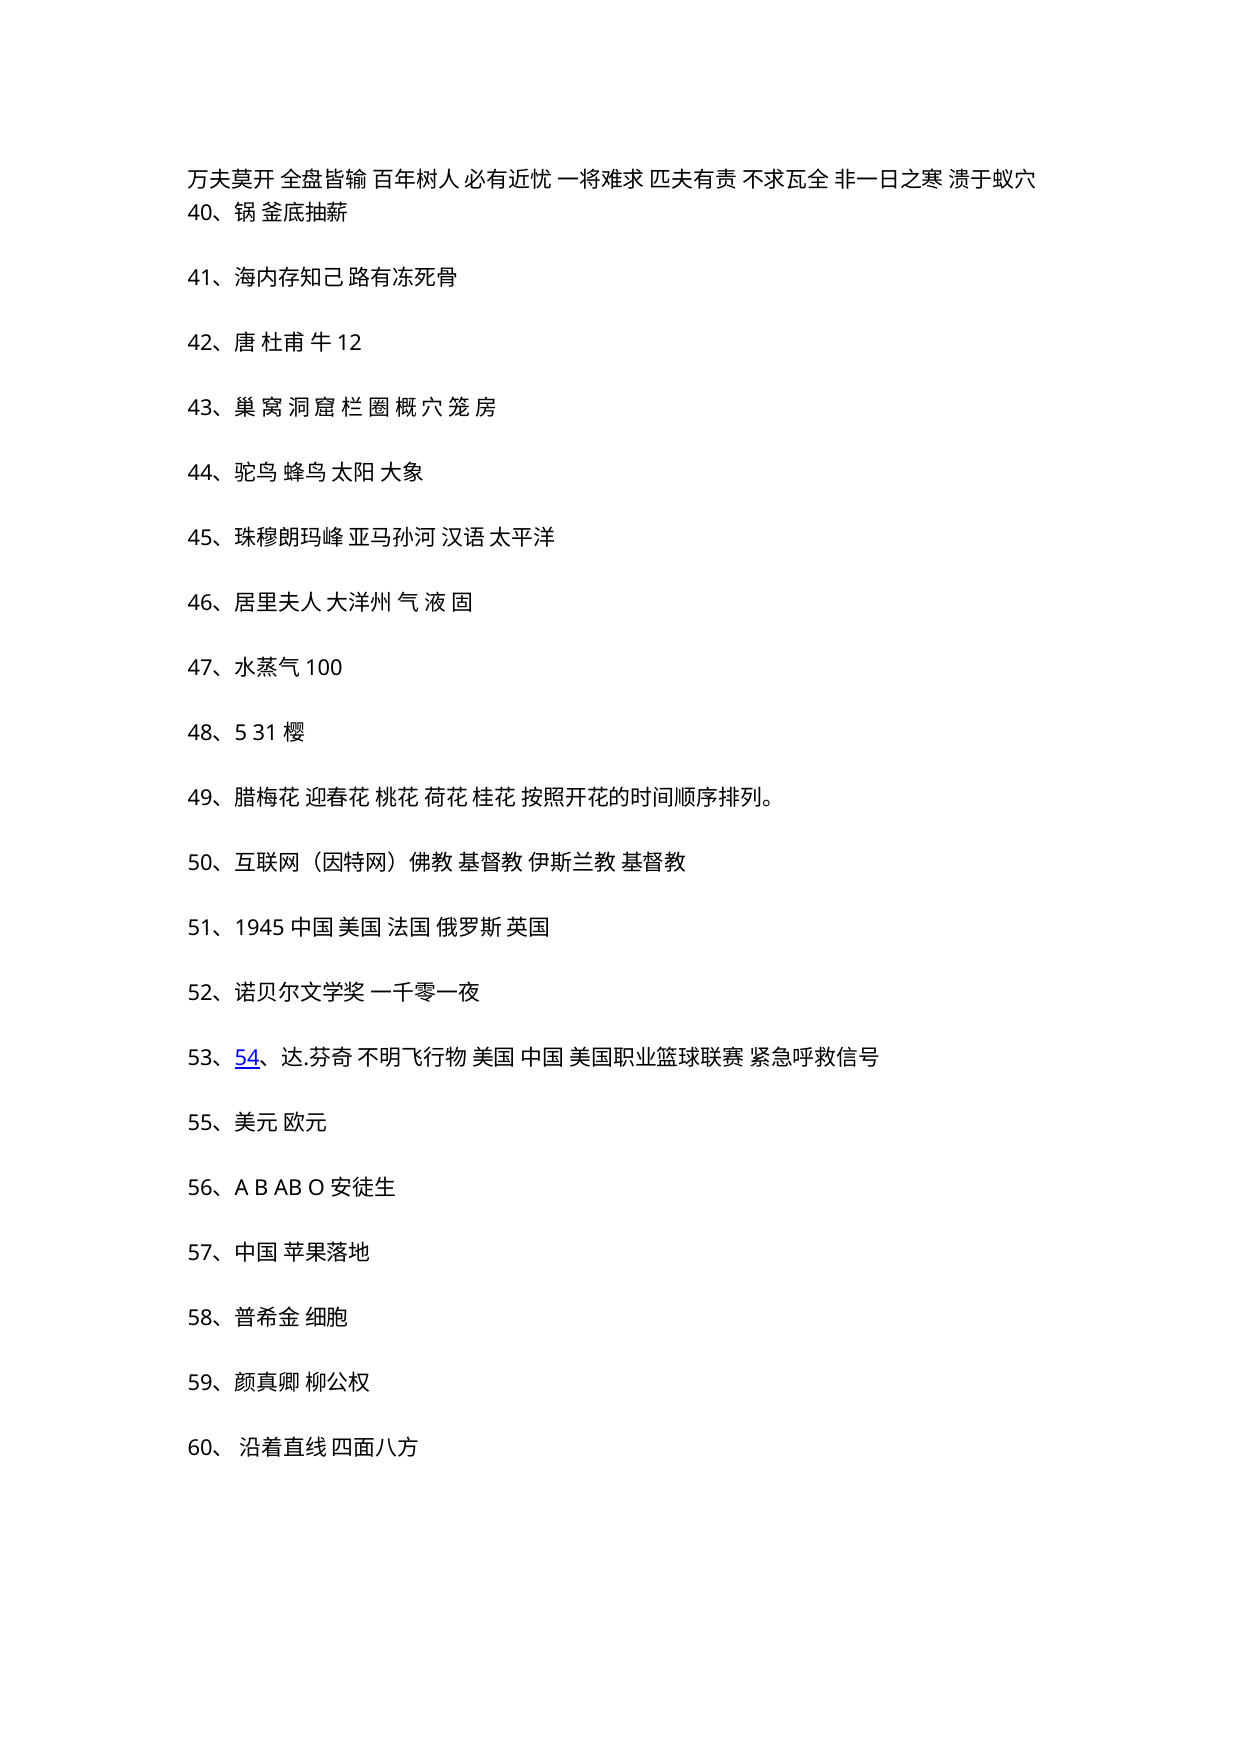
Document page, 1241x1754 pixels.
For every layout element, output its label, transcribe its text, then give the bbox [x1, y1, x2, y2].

text 57、中国 苹果落地 [187, 1234, 1053, 1267]
text 58、普希金 细胞 [187, 1299, 1053, 1332]
text 42、唐 杜甫 牛 12 [187, 324, 1053, 357]
text 50、互联网（因特网）佛教 基督教 伊斯兰教 基督教 [187, 844, 1053, 877]
text 60、 沿着直线 四面八方 [187, 1429, 1053, 1462]
text 52、诺贝尔文学奖 一千零一夜 [187, 974, 1053, 1007]
text 51、1945 中国 美国 法国 俄罗斯 英国 [187, 909, 1053, 942]
text 53、54、达.芬奇 不明飞行物 美国 中国 美国职业篮球联赛 紧急呼救信号 [187, 1039, 1053, 1072]
text 44、驼鸟 蜂鸟 太阳 大象 [187, 454, 1053, 487]
text 48、5 31 樱 [187, 714, 1053, 747]
text 49、腊梅花 迎春花 桃花 荷花 桂花 按照开花的时间顺序排列。 [187, 779, 1053, 812]
text 万夫莫开 全盘皆输 百年树人 必有近忧 一将难求 匹夫有责 不求瓦全 非一日之寒 溃于蚁穴 40、锅 釜底抽薪 [187, 162, 1053, 227]
text 41、海内存知己 路有冻死骨 [187, 259, 1053, 292]
text 56、A B AB O 安徒生 [187, 1169, 1053, 1202]
text 46、居里夫人 大洋州 气 液 固 [187, 584, 1053, 617]
text 45、珠穆朗玛峰 亚马孙河 汉语 太平洋 [187, 519, 1053, 552]
text 59、颜真卿 柳公权 [187, 1364, 1053, 1397]
text 55、美元 欧元 [187, 1104, 1053, 1137]
text 47、水蒸气 100 [187, 649, 1053, 682]
text 43、巢 窝 洞 窟 栏 圈 概 穴 笼 房 [187, 389, 1053, 422]
